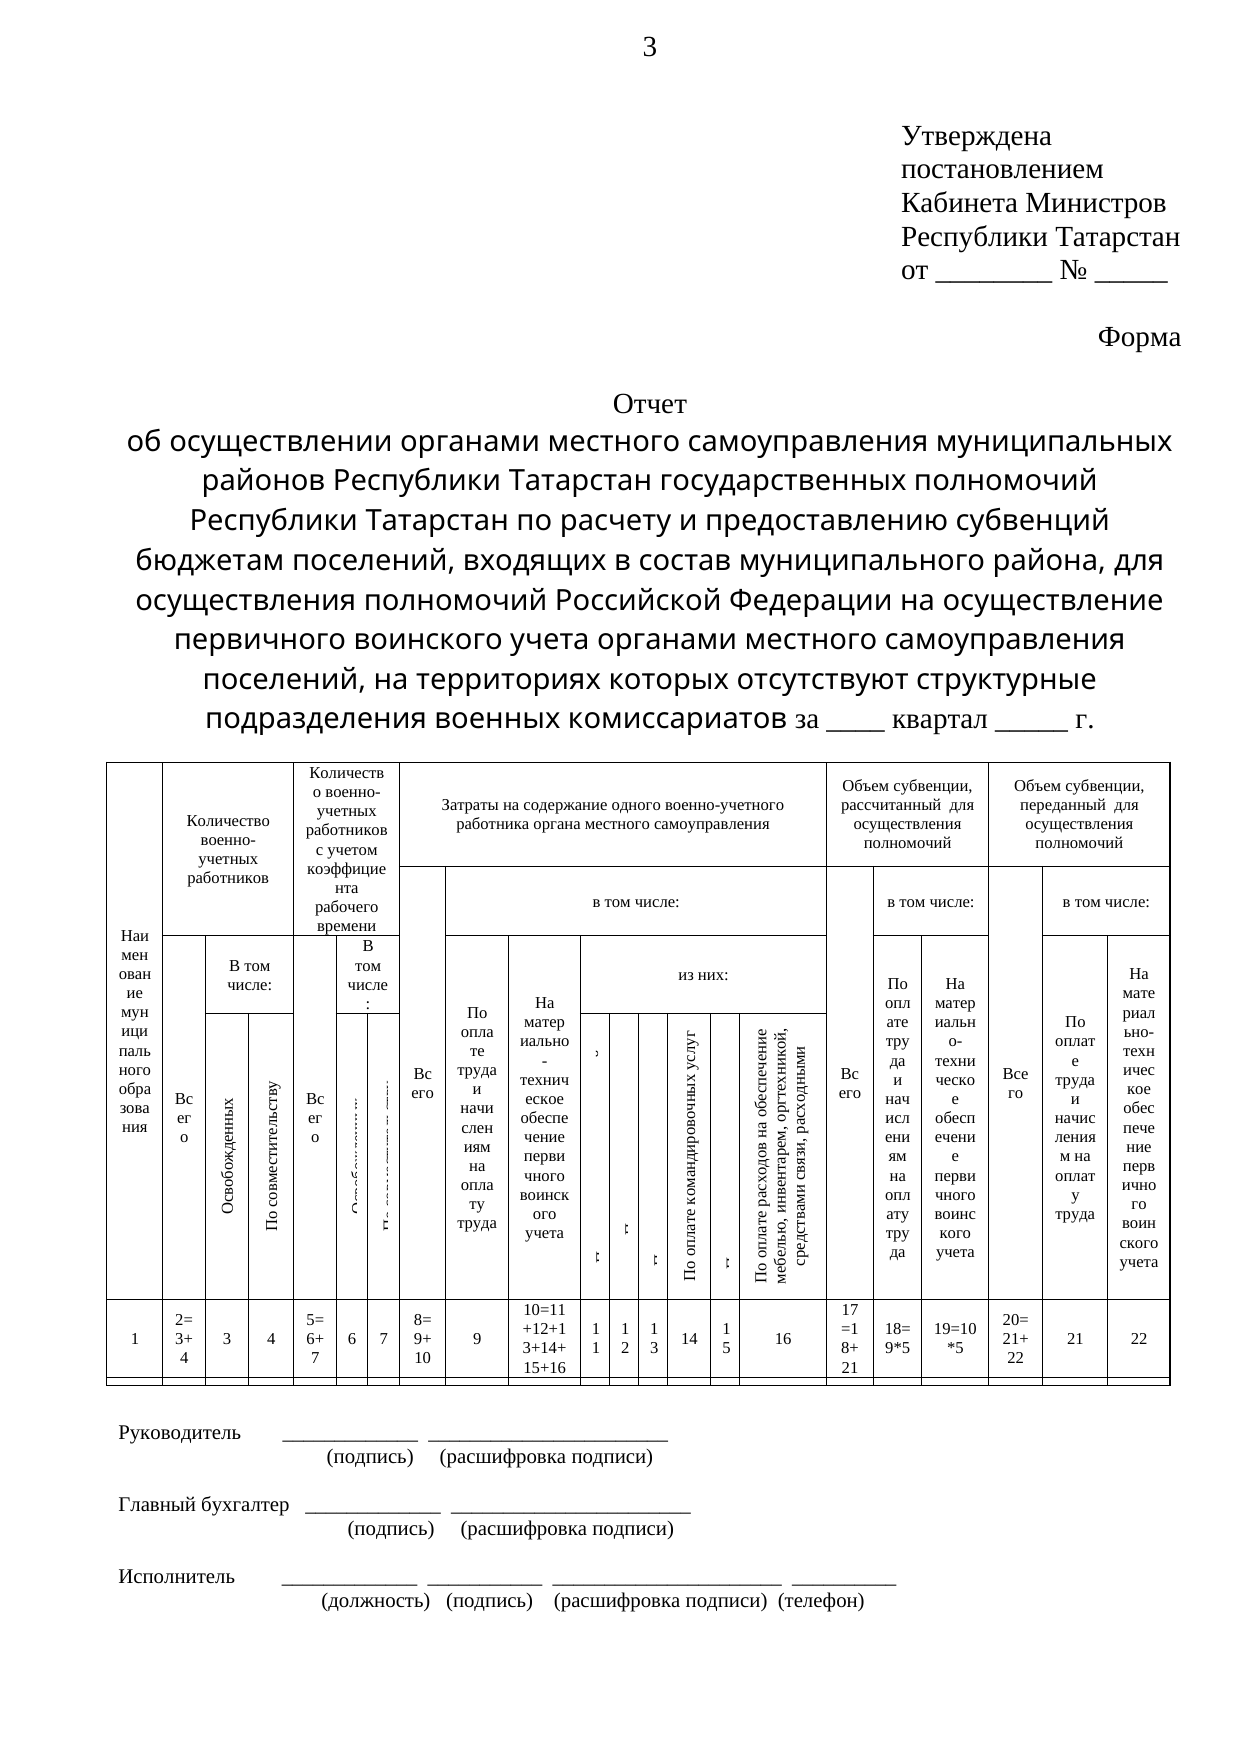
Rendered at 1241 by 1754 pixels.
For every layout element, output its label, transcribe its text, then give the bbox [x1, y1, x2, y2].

table_cell По оплате расходов на обеспечение мебелью, инвентарем, оргтехникой, средствами связи, расходными материалами [740, 1014, 826, 1299]
table_cell По оплате коммунальных услуг [711, 1014, 739, 1299]
table_cell По оплате транспортных услуг [639, 1014, 667, 1299]
table_cell 8=9+10 [400, 1300, 445, 1377]
table_cell [509, 1378, 580, 1385]
table_cell [400, 1378, 445, 1385]
table_header Затраты на содержание одного военно-учетного работника органа местного самоуправления [400, 763, 826, 866]
table_cell 3 [206, 1300, 248, 1377]
table_cell 18=9*5 [874, 1300, 921, 1377]
table_cell В том числе: [337, 936, 399, 1013]
table_cell [610, 1378, 638, 1385]
text от ________ № _____ [901, 252, 1181, 286]
table_cell [337, 1378, 367, 1385]
table_header Наименование муниципального образования [107, 763, 162, 1299]
table_cell По оплате труда и начислениям на оплату труда [874, 936, 921, 1299]
table_cell [740, 1378, 826, 1385]
table_cell 20=21+22 [989, 1300, 1042, 1377]
table_cell из них: [581, 936, 826, 1013]
table_cell [368, 1378, 399, 1385]
table_cell [249, 1378, 293, 1385]
table_cell Всего [294, 936, 336, 1299]
table_cell [107, 1378, 162, 1385]
table_cell Всего [163, 936, 205, 1299]
table_cell [989, 1378, 1042, 1385]
table_header Количество военно-учетных работников [163, 763, 293, 935]
table_cell В том числе: [206, 936, 293, 1013]
table_cell [711, 1378, 739, 1385]
table_cell в том числе: [1043, 867, 1169, 935]
table_cell 17=18+21 [827, 1300, 873, 1377]
table_cell [1108, 1378, 1169, 1385]
table_cell По оплате командировочных услуг [668, 1014, 710, 1299]
table_cell 19=10*5 [922, 1300, 988, 1377]
table_cell 22 [1108, 1300, 1169, 1377]
table_cell 2=3+4 [163, 1300, 205, 1377]
table_header Объем субвенции, рассчитанный для осуществления полномочий [827, 763, 988, 866]
table_cell 14 [668, 1300, 710, 1377]
table_cell 7 [368, 1300, 399, 1377]
table_cell 12 [610, 1300, 638, 1377]
table_cell [163, 1378, 205, 1385]
table_cell По оплате услуг связи [610, 1014, 638, 1299]
text Форма [118, 319, 1181, 353]
text Утверждена [901, 118, 1181, 152]
table_cell [581, 1378, 609, 1385]
table_cell [1043, 1378, 1107, 1385]
table_cell в том числе: [446, 867, 826, 935]
subtitle Отчет об осуществлении органами местного самоуправления муниципальных районов Республики Татарстан государственных полномочий Республики Татарстан по расчету и предоставлению субвенций бюджетам поселений, входящих в состав муниципального района, для осуществления полномочий Российской Федерации на осуществление первичного воинского учета органами местного самоуправления поселений, на территориях которых отсутствуют структурные подразделения военных комиссариатов за ____ квартал _____ г. [118, 386, 1181, 737]
text постановлением [901, 152, 1181, 185]
text (подпись) (расшифровка подписи) [118, 1516, 1181, 1540]
table_cell [206, 1378, 248, 1385]
table_header Количество военно-учетных работников с учетом коэффициента рабочего времени [294, 763, 399, 935]
table_cell [874, 1378, 921, 1385]
table_cell 15 [711, 1300, 739, 1377]
table_cell На материально-техническое обеспечение первичного воинского учета [922, 936, 988, 1299]
text Руководитель _____________ _______________________ [118, 1420, 1181, 1444]
table_cell в том числе: [874, 867, 988, 935]
text (должность) (подпись) (расшифровка подписи) (телефон) [118, 1588, 1181, 1612]
table_cell 4 [249, 1300, 293, 1377]
table_cell 21 [1043, 1300, 1107, 1377]
table_cell 10=11+12+13+14+15+16 [509, 1300, 580, 1377]
table_cell 1 [107, 1300, 162, 1377]
table_cell 16 [740, 1300, 826, 1377]
table_cell [446, 1378, 508, 1385]
table_cell [827, 1378, 873, 1385]
table_cell Освобожденных [337, 1014, 367, 1299]
text Кабинета Министров [901, 185, 1181, 219]
table_cell Освобожденных [206, 1014, 248, 1299]
table_cell [922, 1378, 988, 1385]
table_cell Всего [827, 867, 873, 1299]
table_cell [639, 1378, 667, 1385]
table_cell 5=6+7 [294, 1300, 336, 1377]
table_cell 11 [581, 1300, 609, 1377]
table_cell По оплате труда и начислениям на оплату труда [446, 936, 508, 1299]
table_cell На материально-техническое обеспечение первичного воинского учета [1108, 936, 1169, 1299]
text Исполнитель _____________ ___________ ______________________ __________ [118, 1564, 1181, 1588]
table_cell По совместительству [368, 1014, 399, 1299]
table_header Объем субвенции, переданный для осуществления полномочий [989, 763, 1169, 866]
text Республики Татарстан [901, 219, 1181, 252]
text (подпись) (расшифровка подписи) [118, 1444, 1181, 1468]
table_cell [294, 1378, 336, 1385]
table_cell Всего [989, 867, 1042, 1299]
table_cell 6 [337, 1300, 367, 1377]
table_cell 13 [639, 1300, 667, 1377]
table_cell Всего [400, 867, 445, 1299]
table_cell По совместительству [249, 1014, 293, 1299]
table_cell По оплате труда и начислениям на оплату труда [1043, 936, 1107, 1299]
table_cell [668, 1378, 710, 1385]
table_cell По оплате аренды помещений [581, 1014, 609, 1299]
text Главный бухгалтер _____________ _______________________ [118, 1492, 1181, 1516]
table_cell 9 [446, 1300, 508, 1377]
table_cell На материально-техническое обеспечение первичного воинского учета [509, 936, 580, 1299]
